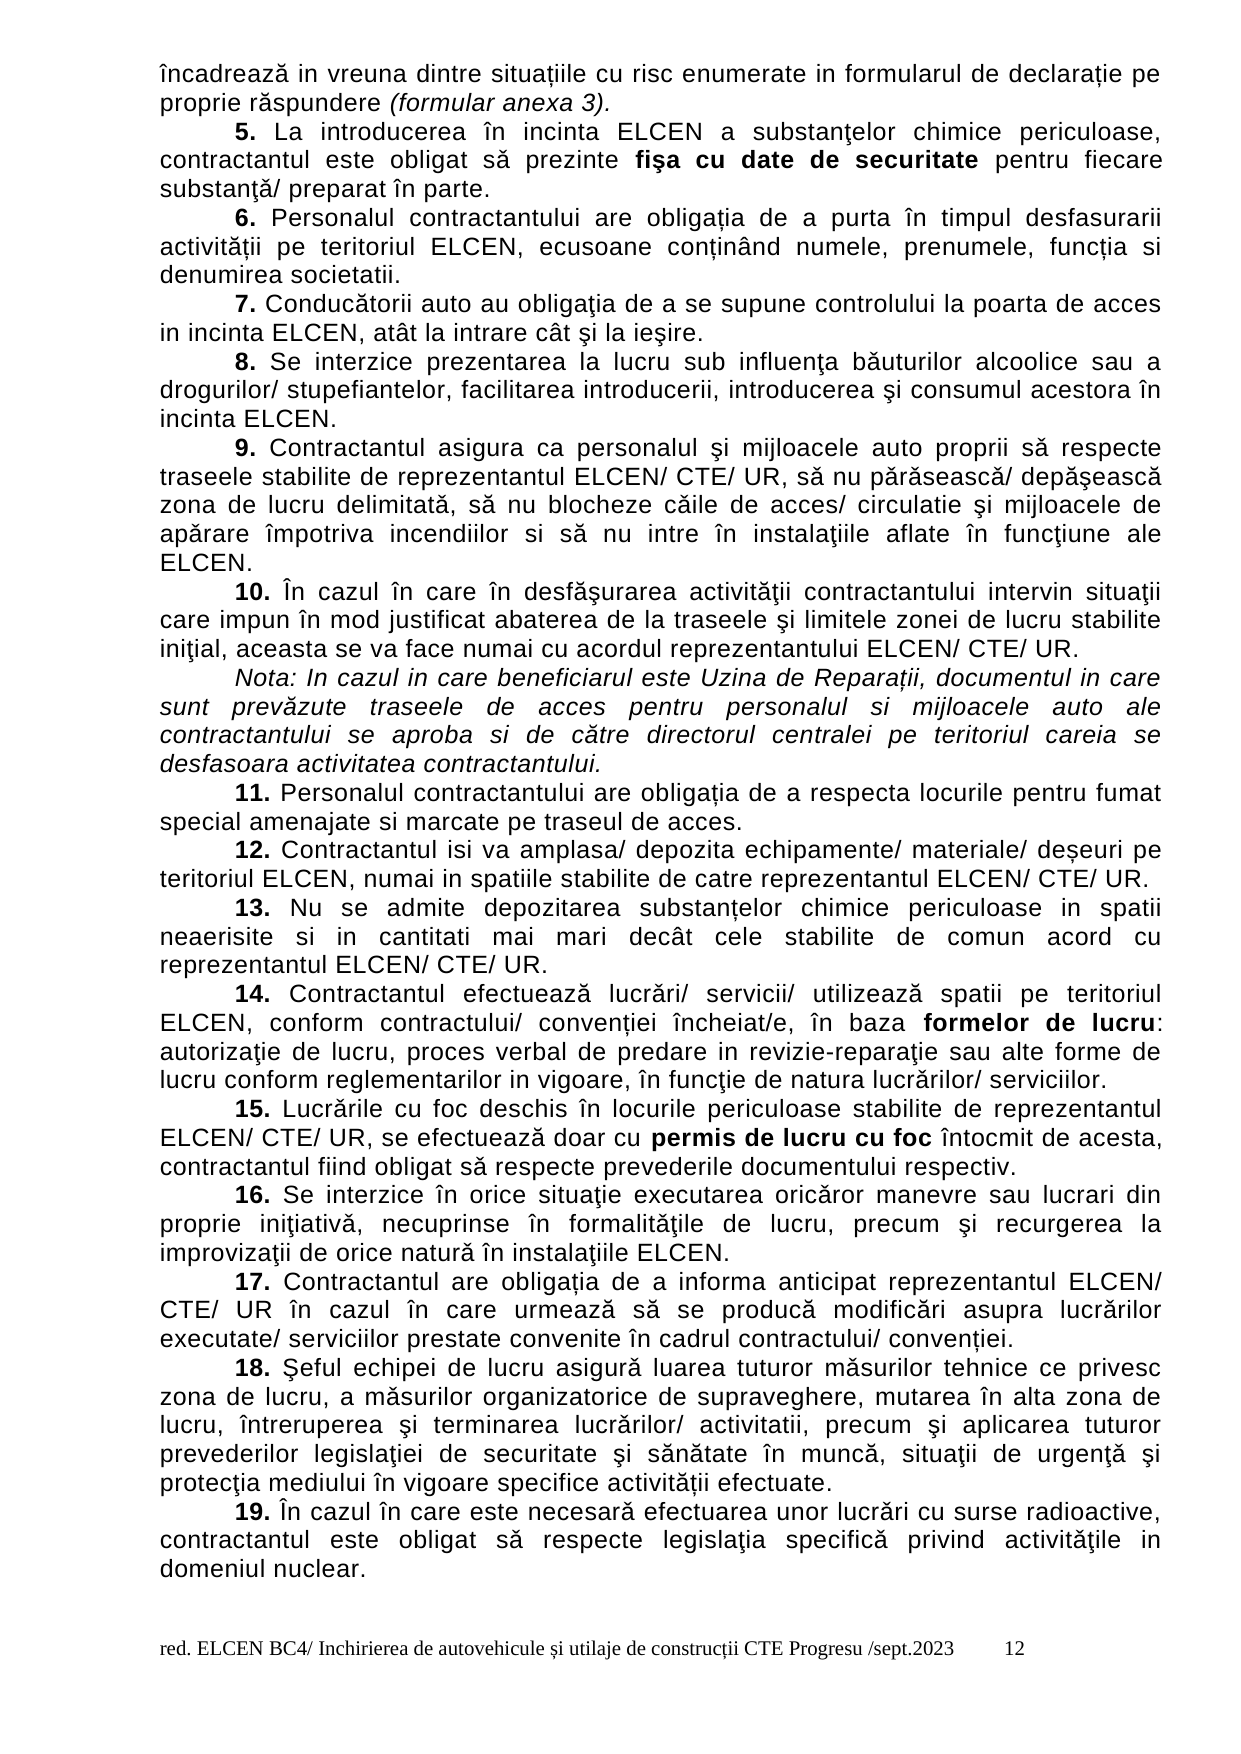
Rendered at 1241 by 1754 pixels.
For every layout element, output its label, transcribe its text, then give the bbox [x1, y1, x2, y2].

text 15. Lucrǎrile cu foc deschis în locurile periculoase stabilite de reprezentantul ELCEN/ CTE/ UR, se efectuează doar cu permis de lucru cu foc întocmit de acesta, contractantul fiind obligat sǎ respecte prevederile documentului respectiv. [159, 1094, 1163, 1180]
text 16. Se interzice în orice situaţie executarea oricǎror manevre sau lucrari din proprie iniţiativǎ, necuprinse în formalitǎţile de lucru, precum şi recurgerea la improvizaţii de orice naturǎ în instalaţiile ELCEN. [159, 1180, 1163, 1267]
text Nota: In cazul in care beneficiarul este Uzina de Reparații, documentul in care sunt prevăzute traseele de acces pentru personalul si mijloacele auto ale contractantului se aproba si de către directorul centralei pe teritoriul careia se desfasoara activitatea contractantului. [159, 663, 1163, 778]
text 19. În cazul în care este necesarǎ efectuarea unor lucrǎri cu surse radioactive, contractantul este obligat sǎ respecte legislaţia specificǎ privind activitǎţile in domeniul nuclear. [159, 1497, 1163, 1583]
text 13. Nu se admite depozitarea substanțelor chimice periculoase in spatii neaerisite si in cantitati mai mari decât cele stabilite de comun acord cu reprezentantul ELCEN/ CTE/ UR. [159, 893, 1163, 979]
text 8. Se interzice prezentarea la lucru sub influenţa bǎuturilor alcoolice sau a drogurilor/ stupefiantelor, facilitarea introducerii, introducerea şi consumul acestora în incinta ELCEN. [159, 347, 1163, 433]
text 17. Contractantul are obligația de a informa anticipat reprezentantul ELCEN/ CTE/ UR în cazul în care urmează să se producă modificări asupra lucrǎrilor executate/ serviciilor prestate convenite în cadrul contractului/ convenției. [159, 1267, 1163, 1353]
text 12. Contractantul isi va amplasa/ depozita echipamente/ materiale/ deșeuri pe teritoriul ELCEN, numai in spatiile stabilite de catre reprezentantul ELCEN/ CTE/ UR. [159, 835, 1163, 893]
text 18. Şeful echipei de lucru asigurǎ luarea tuturor mǎsurilor tehnice ce privesc zona de lucru, a mǎsurilor organizatorice de supraveghere, mutarea în alta zona de lucru, întreruperea şi terminarea lucrǎrilor/ activitatii, precum şi aplicarea tuturor prevederilor legislaţiei de securitate şi sănătate în muncă, situaţii de urgenţǎ şi protecţia mediului în vigoare specifice activității efectuate. [159, 1353, 1163, 1497]
text 10. În cazul în care în desfăşurarea activităţii contractantului intervin situaţii care impun în mod justificat abaterea de la traseele şi limitele zonei de lucru stabilite iniţial, aceasta se va face numai cu acordul reprezentantului ELCEN/ CTE/ UR. [159, 577, 1163, 663]
text 5. La introducerea în incinta ELCEN a substanţelor chimice periculoase, contractantul este obligat sǎ prezinte fişa cu date de securitate pentru fiecare substanţǎ/ preparat în parte. [159, 117, 1163, 203]
text 14. Contractantul efectuează lucrǎri/ servicii/ utilizează spatii pe teritoriul ELCEN, conform contractului/ convenției încheiat/e, în baza formelor de lucru: autorizaţie de lucru, proces verbal de predare in revizie-reparaţie sau alte forme de lucru conform reglementarilor in vigoare, în funcţie de natura lucrǎrilor/ serviciilor. [159, 979, 1163, 1094]
text 6. Personalul contractantului are obligația de a purta în timpul desfasurarii activității pe teritoriul ELCEN, ecusoane conținând numele, prenumele, funcția si denumirea societatii. [159, 203, 1163, 289]
text 7. Conducătorii auto au obligaţia de a se supune controlului la poarta de acces in incinta ELCEN, atât la intrare cât şi la ieşire. [159, 289, 1163, 347]
text 9. Contractantul asigura ca personalul şi mijloacele auto proprii sǎ respecte traseele stabilite de reprezentantul ELCEN/ CTE/ UR, sǎ nu pǎrǎseascǎ/ depăşească zona de lucru delimitatǎ, să nu blocheze cǎile de acces/ circulatie şi mijloacele de apǎrare împotriva incendiilor si să nu intre în instalaţiile aflate în funcţiune ale ELCEN. [159, 433, 1163, 577]
text 11. Personalul contractantului are obligația de a respecta locurile pentru fumat special amenajate si marcate pe traseul de acces. [159, 778, 1163, 835]
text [159, 59, 1163, 117]
